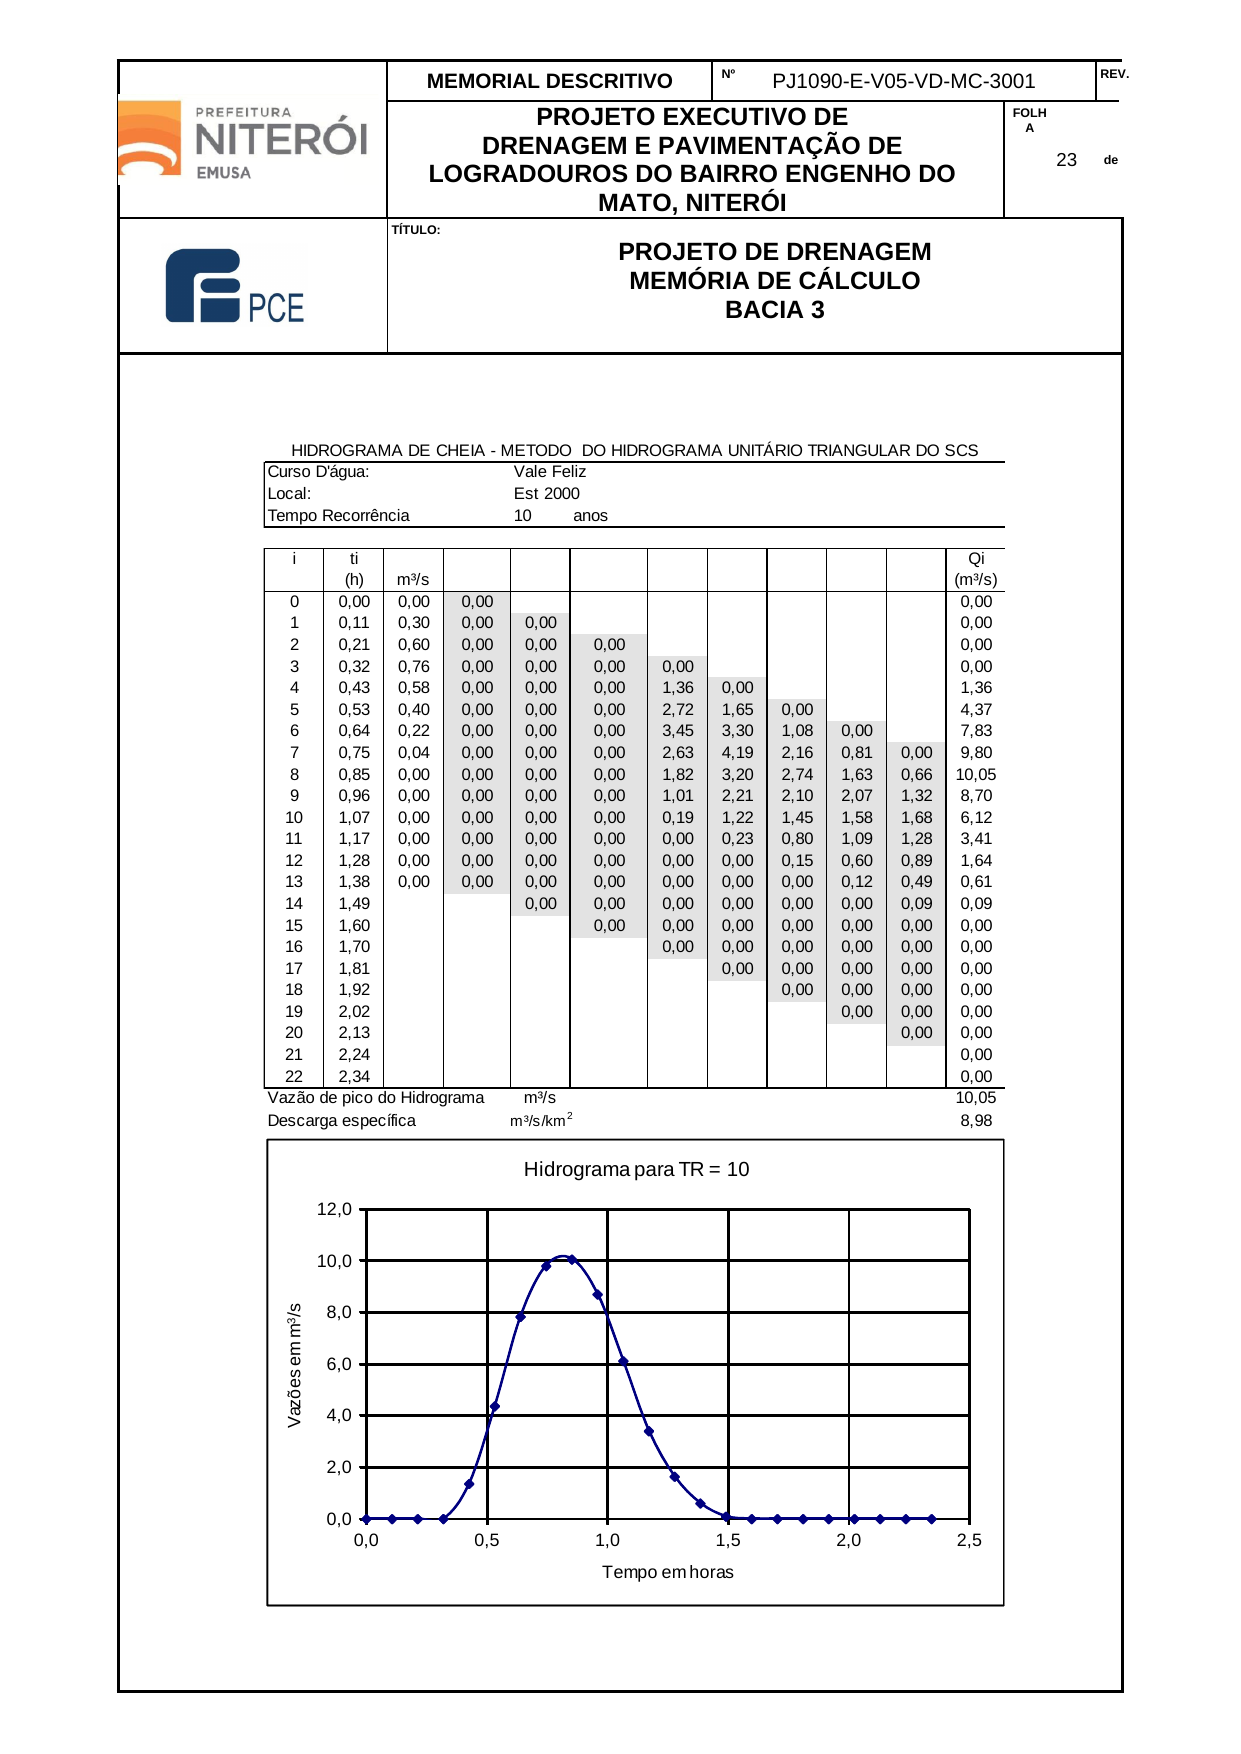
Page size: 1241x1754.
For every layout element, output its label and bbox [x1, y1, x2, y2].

picture [118, 94, 379, 185]
picture [161, 243, 308, 327]
